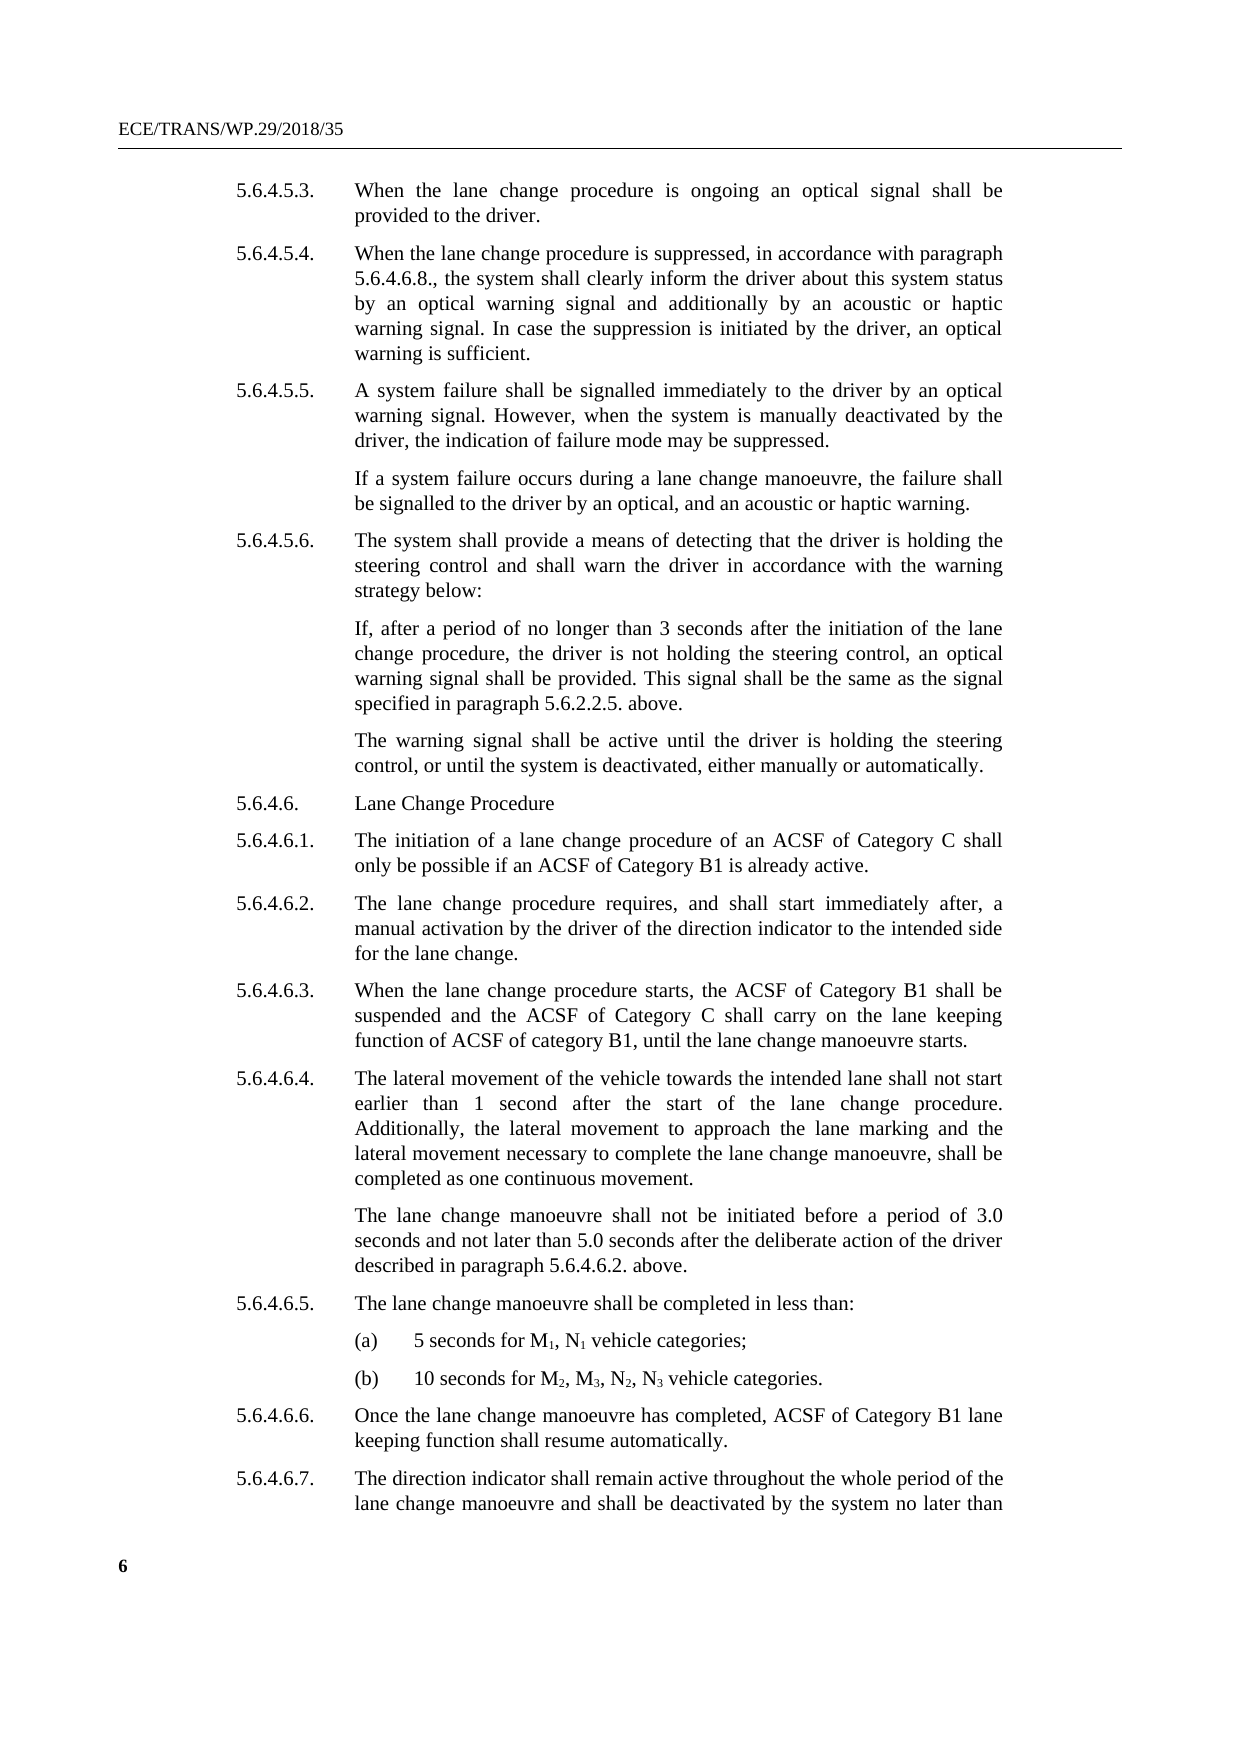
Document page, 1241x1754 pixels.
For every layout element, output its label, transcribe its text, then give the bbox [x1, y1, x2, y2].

text 5.6.4.5.3. When the lane change procedure is ongoing an optical signal shall be provided to the driver. [236, 177, 1004, 227]
text The warning signal shall be active until the driver is holding the steering control, or until the system is deactivated, either manually or automatically. [236, 727, 1004, 777]
text If, after a period of no longer than 3 seconds after the initiation of the lane change procedure, the driver is not holding the steering control, an optical warning signal shall be provided. This signal shall be the same as the signal specified in paragraph 5.6.2.2.5. above. [236, 615, 1004, 715]
text The lane change manoeuvre shall not be initiated before a period of 3.0 seconds and not later than 5.0 seconds after the deliberate action of the driver described in paragraph 5.6.4.6.2. above. [236, 1202, 1004, 1277]
text 5.6.4.5.4. When the lane change procedure is suppressed, in accordance with paragraph 5.6.4.6.8., the system shall clearly inform the driver about this system status by an optical warning signal and additionally by an acoustic or haptic warning signal. In case the suppression is initiated by the driver, an optical warning is sufficient. [236, 240, 1004, 365]
text 5.6.4.6. Lane Change Procedure [236, 790, 1004, 815]
text 5.6.4.6.1. The initiation of a lane change procedure of an ACSF of Category C shall only be possible if an ACSF of Category B1 is already active. [236, 827, 1004, 877]
text 5.6.4.6.4. The lateral movement of the vehicle towards the intended lane shall not start earlier than 1 second after the start of the lane change procedure. Additionally, the lateral movement to approach the lane marking and the lateral movement necessary to complete the lane change manoeuvre, shall be completed as one continuous movement. [236, 1065, 1004, 1190]
text 5.6.4.5.6. The system shall provide a means of detecting that the driver is holding the steering control and shall warn the driver in accordance with the warning strategy below: [236, 527, 1004, 602]
text If a system failure occurs during a lane change manoeuvre, the failure shall be signalled to the driver by an optical, and an acoustic or haptic warning. [236, 465, 1004, 515]
text 5.6.4.6.5. The lane change manoeuvre shall be completed in less than: [236, 1290, 1004, 1315]
text 5.6.4.6.6. Once the lane change manoeuvre has completed, ACSF of Category B1 lane keeping function shall resume automatically. [236, 1402, 1004, 1452]
text (b) 10 seconds for M2, M3, N2, N3 vehicle categories. [236, 1365, 1004, 1390]
text 5.6.4.5.5. A system failure shall be signalled immediately to the driver by an optical warning signal. However, when the system is manually deactivated by the driver, the indication of failure mode may be suppressed. [236, 377, 1004, 452]
text (a) 5 seconds for M1, N1 vehicle categories; [236, 1327, 1004, 1352]
text 5.6.4.6.3. When the lane change procedure starts, the ACSF of Category B1 shall be suspended and the ACSF of Category C shall carry on the lane keeping function of ACSF of category B1, until the lane change manoeuvre starts. [236, 977, 1004, 1052]
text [236, 1465, 1004, 1515]
text 5.6.4.6.2. The lane change procedure requires, and shall start immediately after, a manual activation by the driver of the direction indicator to the intended side for the lane change. [236, 890, 1004, 965]
